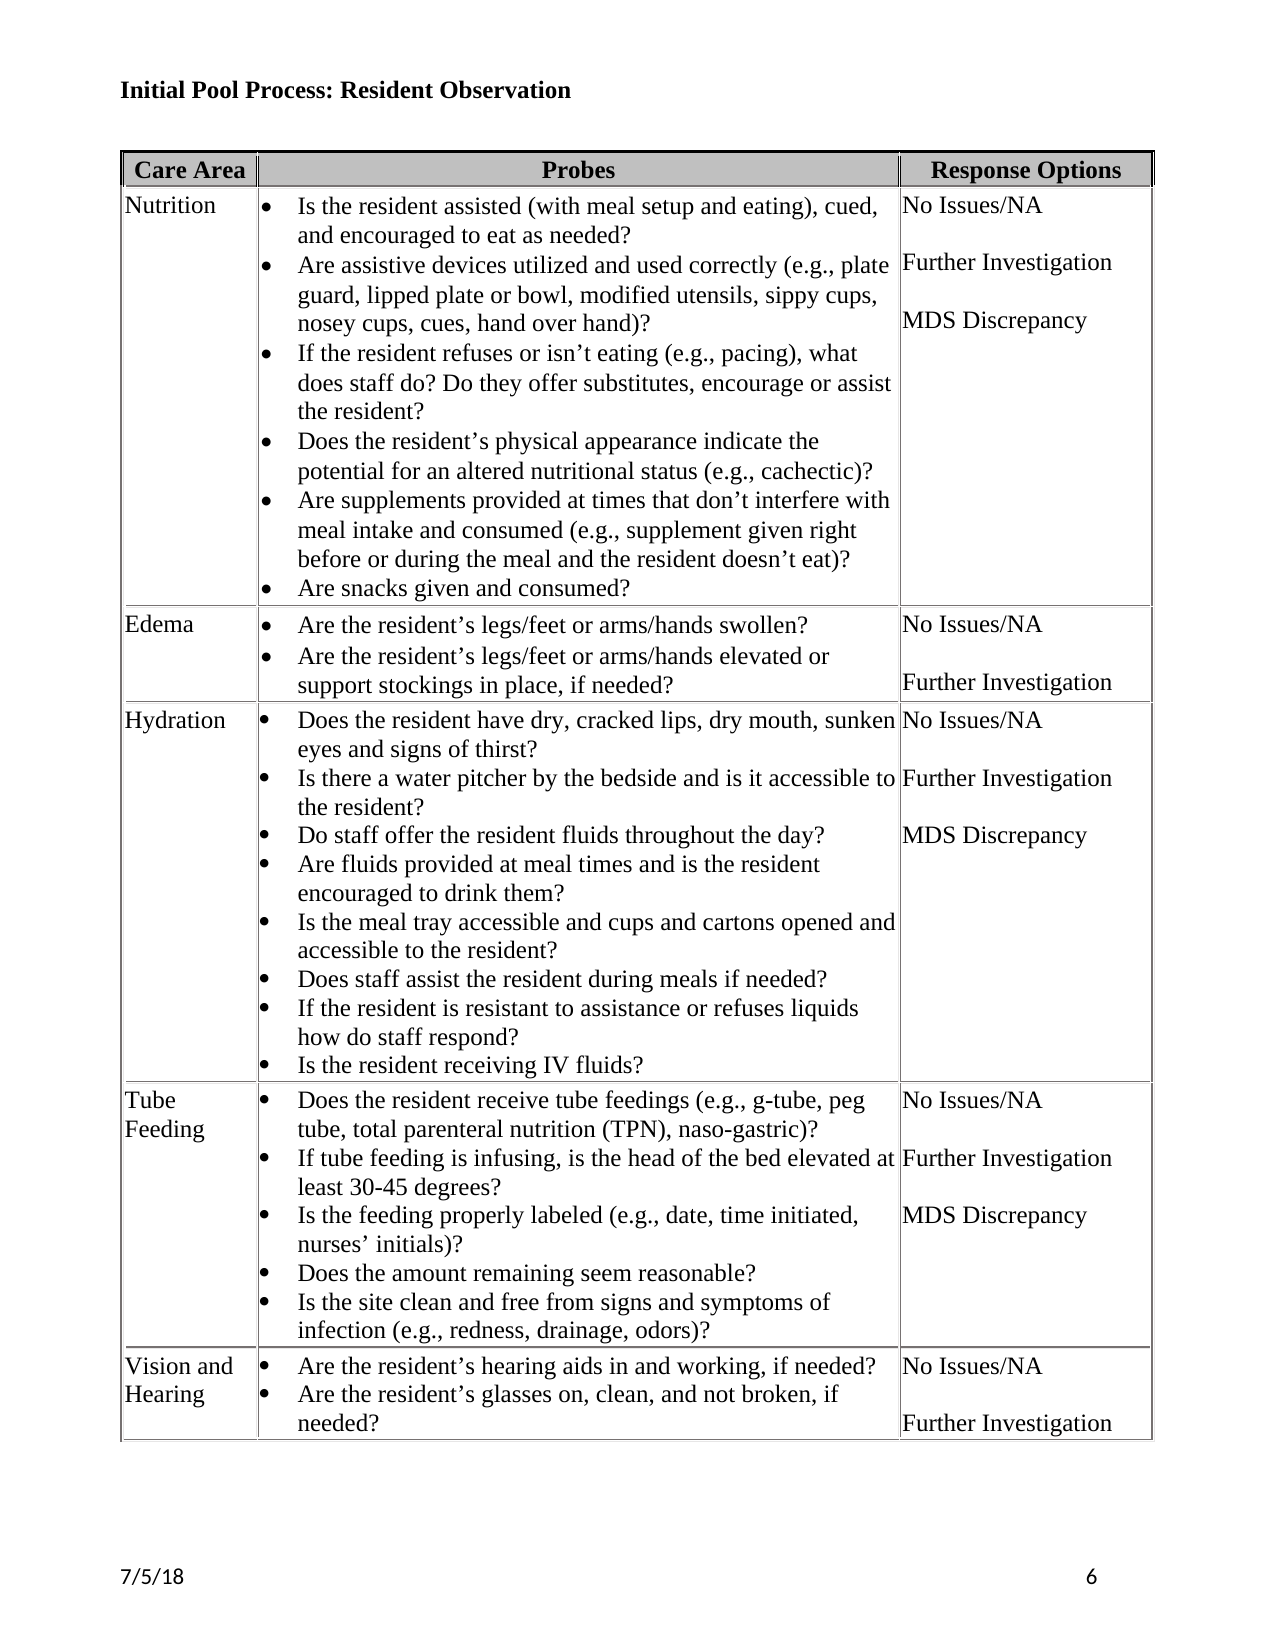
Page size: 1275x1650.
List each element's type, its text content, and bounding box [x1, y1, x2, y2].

table_cell Does the resident have dry, cracked lips, dry mouth, sunken eyes and signs of thirst? Is there a water pitcher by the bedside and is it accessible to the resident? Do staff offer the resident fluids throughout the day? Are fluids provided at meal times and is the resident encouraged to drink them? Is the meal tray accessible and cups and cartons opened and accessible to the resident? Does staff assist the resident during meals if needed? If the resident is resistant to assistance or refuses liquids how do staff respond? Is the resident receiving IV fluids? [259, 704, 898, 1081]
table_cell Edema [124, 605, 256, 701]
table_header Probes [258, 153, 899, 185]
table_header Care Area [124, 153, 257, 185]
table_cell Vision and Hearing [124, 1346, 257, 1438]
table_cell No Issues/NA Further Investigation MDS Discrepancy [900, 701, 1153, 1081]
table_cell Hydration [122, 701, 257, 1081]
table_cell No Issues/NA Further Investigation [900, 1346, 1151, 1438]
table_cell Is the resident assisted (with meal setup and eating), cued, and encouraged to eat as needed? Are assistive devices utilized and used correctly (e.g., plate guard, lipped plate or bowl, modified utensils, sippy cups, nosey cups, cues, hand over hand)? If the resident refuses or isn’t eating (e.g., pacing), what does staff do? Do they offer substitutes, encourage or assist the resident? Does the resident’s physical appearance indicate the potential for an altered nutritional status (e.g., cachectic)? Are supplements provided at times that don’t interfere with meal intake and consumed (e.g., supplement given right before or during the meal and the resident doesn’t eat)? Are snacks given and consumed? [259, 189, 898, 604]
table_header Response Options [900, 153, 1151, 185]
table_cell Are the resident’s legs/feet or arms/hands swollen? Are the resident’s legs/feet or arms/hands elevated or support stockings in place, if needed? [259, 608, 898, 701]
table_cell No Issues/NA Further Investigation [901, 605, 1152, 701]
table_cell Tube Feeding [122, 1081, 257, 1346]
table_cell Does the resident receive tube feedings (e.g., g-tube, peg tube, total parenteral nutrition (TPN), naso-gastric)? If tube feeding is infusing, is the head of the bed elevated at least 30-45 degrees? Is the feeding properly labeled (e.g., date, time initiated, nurses’ initials)? Does the amount remaining seem reasonable? Is the site clean and free from signs and symptoms of infection (e.g., redness, drainage, odors)? [259, 1084, 898, 1346]
table_cell Are the resident’s hearing aids in and working, if needed? Are the resident’s glasses on, clean, and not broken, if needed? [258, 1349, 899, 1438]
table_cell Nutrition [124, 185, 256, 604]
table_cell No Issues/NA Further Investigation MDS Discrepancy [901, 185, 1152, 604]
table_cell No Issues/NA Further Investigation MDS Discrepancy [900, 1081, 1153, 1346]
